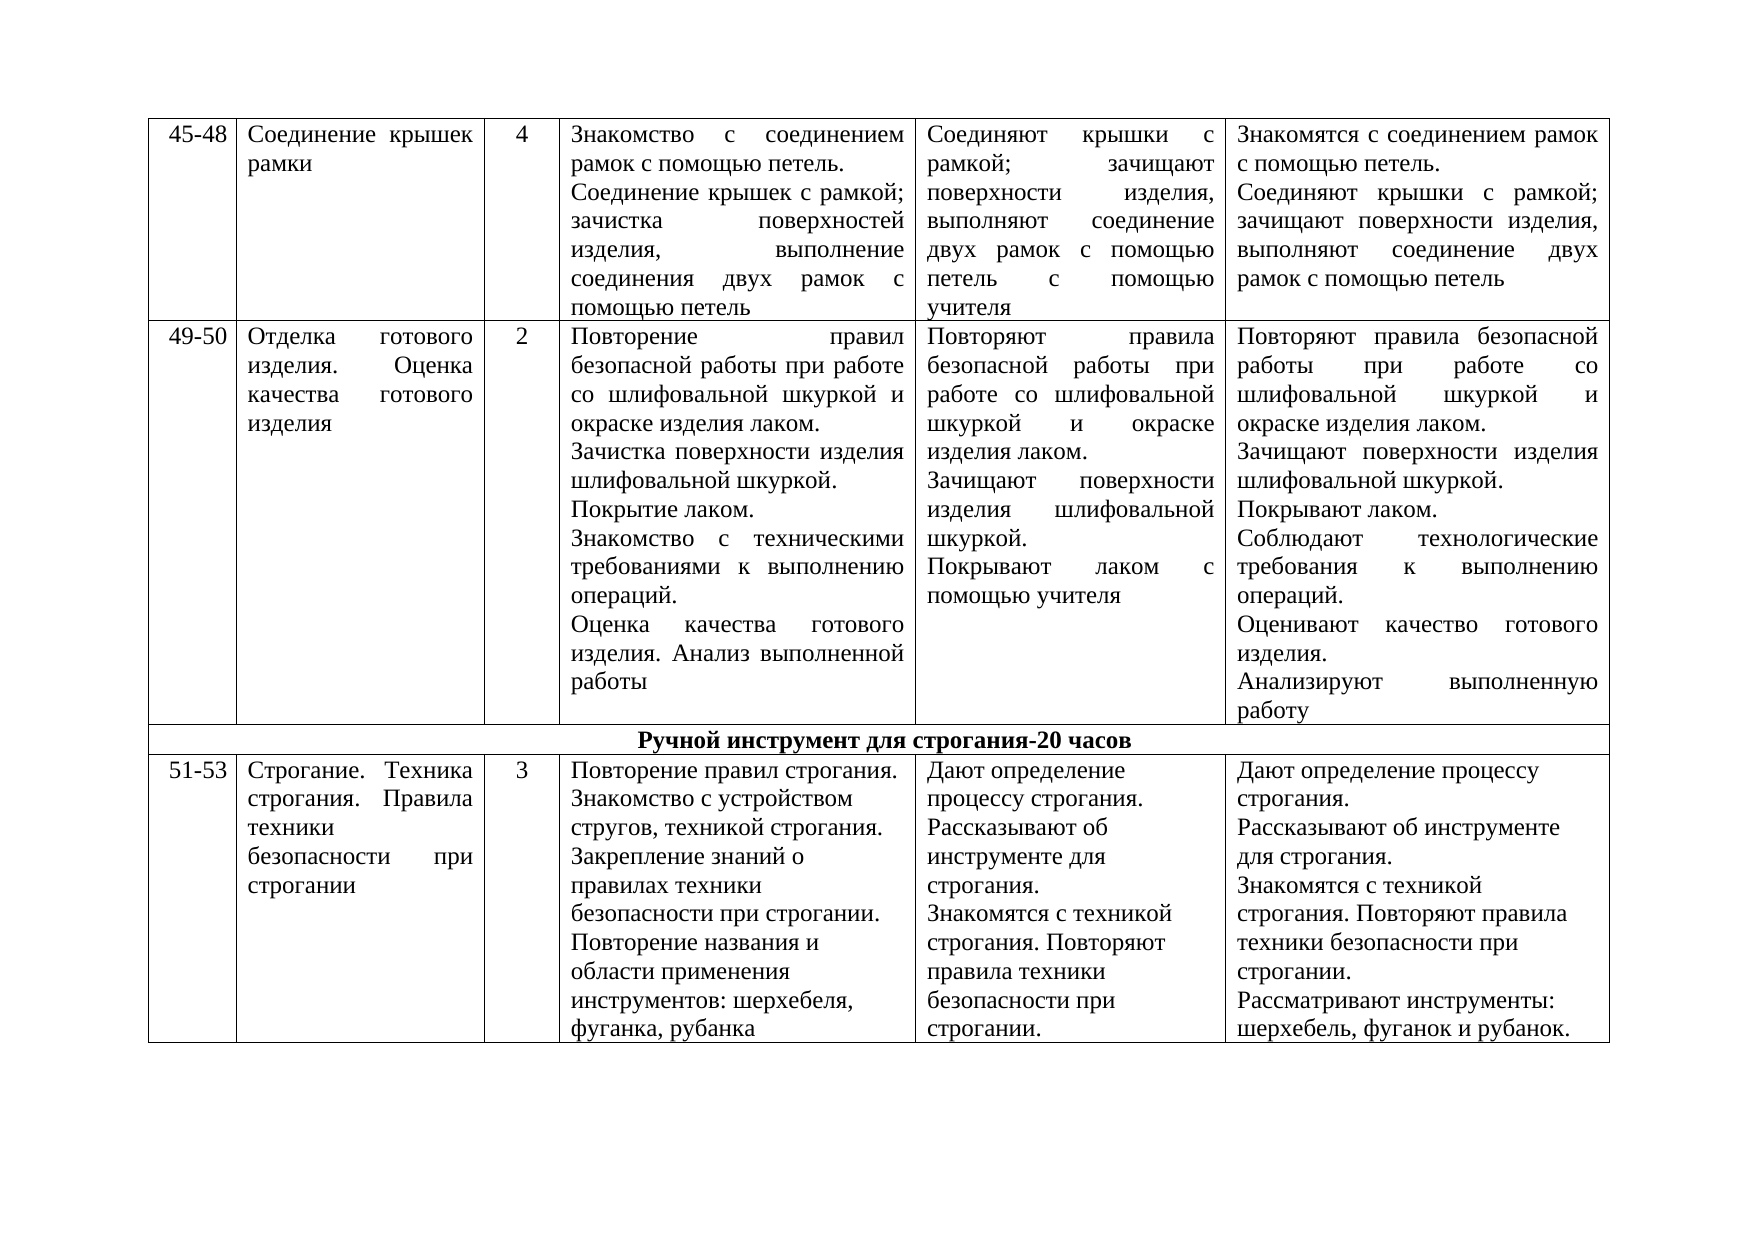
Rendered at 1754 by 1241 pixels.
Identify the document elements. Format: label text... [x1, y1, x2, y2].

table_header Соединение крышек рамки [237, 119, 484, 320]
table_cell Ручной инструмент для строгания-20 часов [149, 725, 1609, 754]
table_header Знакомство с соединением рамок с помощью петель. Соединение крышек с рамкой; зачистка поверхностей изделия, выполнение соединения двух рамок с помощью петель [560, 119, 915, 320]
table_cell Повторяют правила безопасной работы при работе со шлифовальной шкуркой и окраске изделия лаком. Зачищают поверхности изделия шлифовальной шкуркой. Покрывают лаком. Соблюдают технологические требования к выполнению операций. Оценивают качество готового изделия. Анализируют выполненную работу [1226, 321, 1609, 724]
table_header Соединяют крышки с рамкой; зачищают поверхности изделия, выполняют соединение двух рамок с помощью петель с помощью учителя [916, 119, 1225, 320]
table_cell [560, 755, 915, 1042]
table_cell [237, 755, 484, 1042]
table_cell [1226, 755, 1609, 1042]
table_header 4 [485, 119, 559, 320]
table_cell 51-53 [149, 755, 236, 1042]
table_cell 2 [485, 321, 559, 724]
table_cell Отделка готового изделия. Оценка качества готового изделия [237, 321, 484, 724]
table_cell Повторяют правила безопасной работы при работе со шлифовальной шкуркой и окраске изделия лаком. Зачищают поверхности изделия шлифовальной шкуркой. Покрывают лаком с помощью учителя [916, 321, 1225, 724]
table_cell 3 [485, 755, 559, 1042]
table_cell Повторение правил безопасной работы при работе со шлифовальной шкуркой и окраске изделия лаком. Зачистка поверхности изделия шлифовальной шкуркой. Покрытие лаком. Знакомство с техническими требованиями к выполнению операций. Оценка качества готового изделия. Анализ выполненной работы [560, 321, 915, 724]
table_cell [916, 755, 1225, 1042]
table_cell 49-50 [149, 321, 236, 724]
table_header 45-48 [149, 119, 236, 320]
table_header Знакомятся с соединением рамок с помощью петель. Соединяют крышки с рамкой; зачищают поверхности изделия, выполняют соединение двух рамок с помощью петель [1226, 119, 1609, 320]
